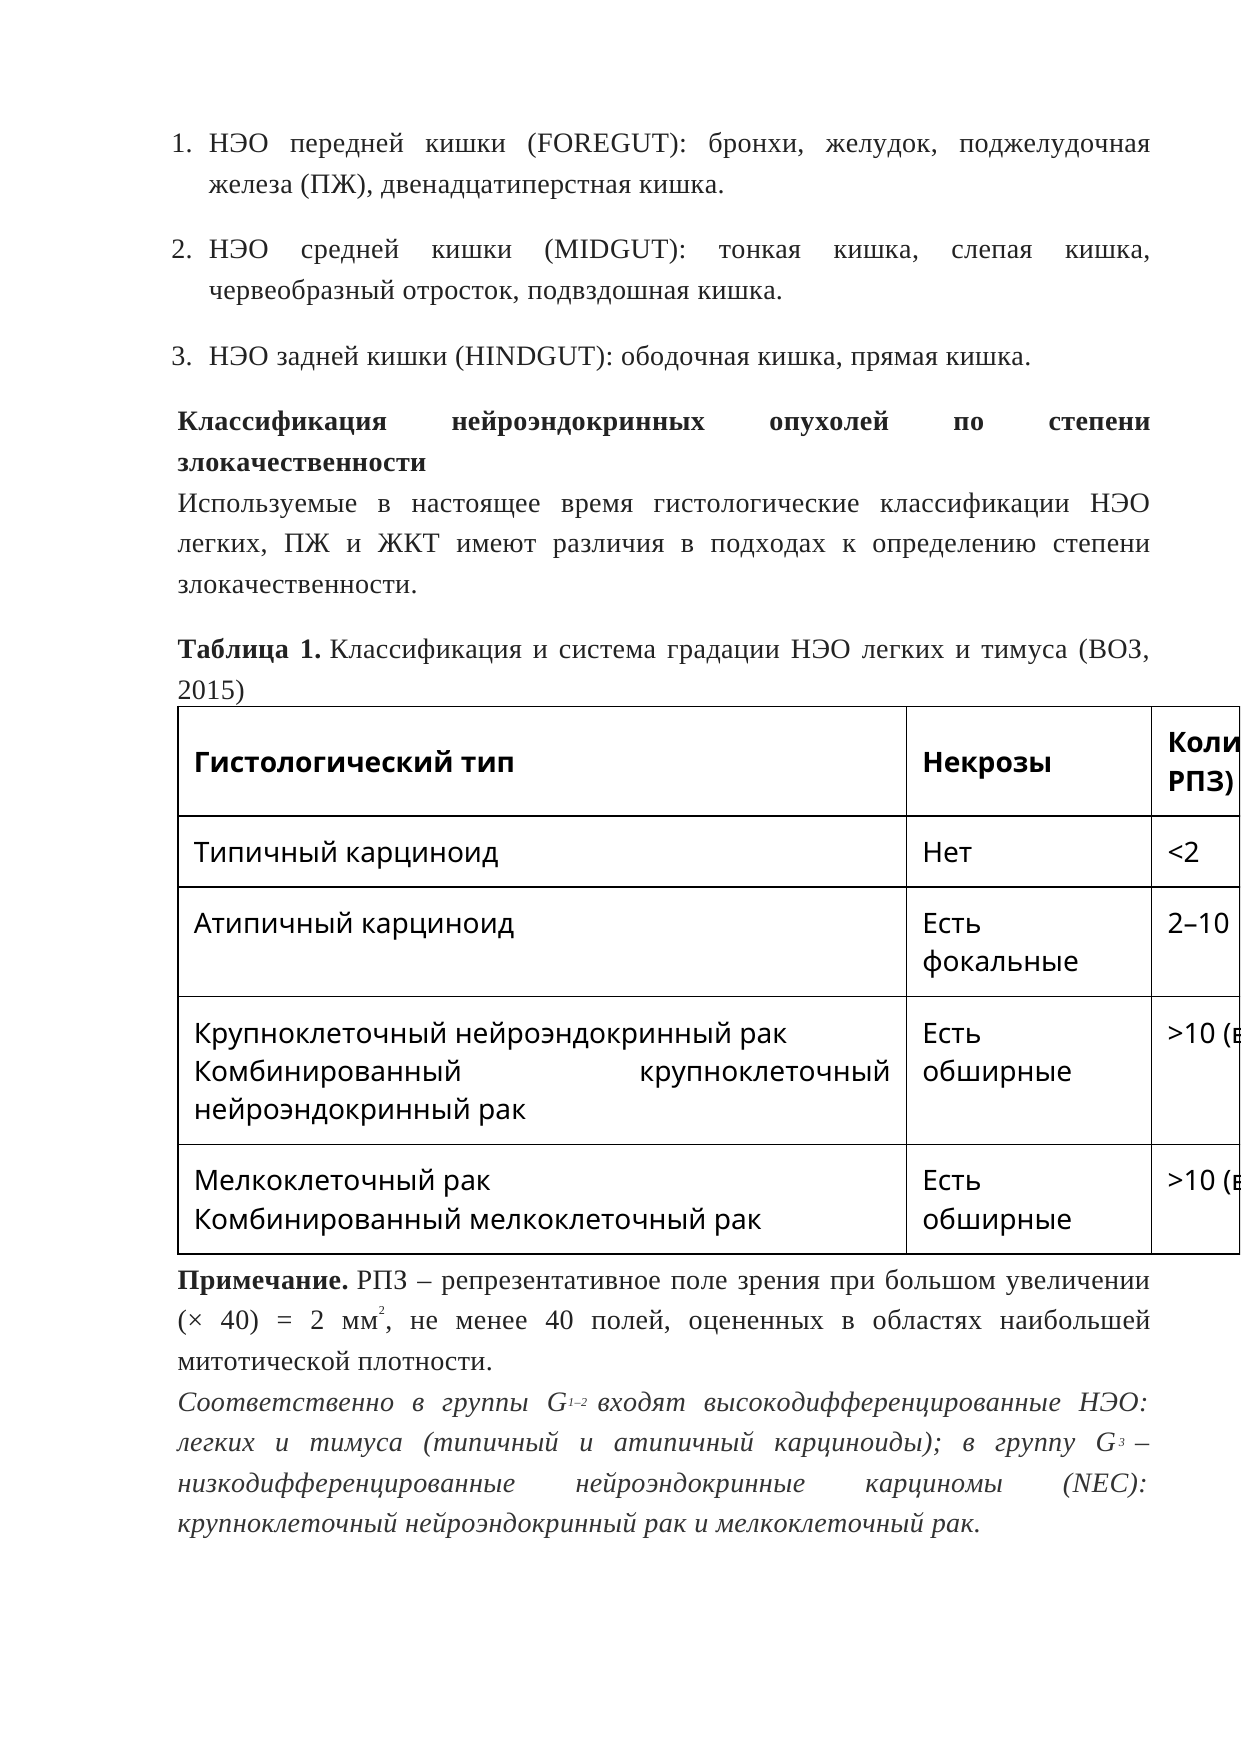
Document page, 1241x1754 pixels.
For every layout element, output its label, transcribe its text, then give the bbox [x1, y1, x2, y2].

table_header Количество митозов (× 10 РПЗ) [1152, 707, 1239, 815]
list НЭО передней кишки (FOREGUT): бронхи, желудок, поджелудочная железа (ПЖ), двенадцатиперстная кишка. [171, 118, 1152, 199]
text Используемые в настоящее время гистологические классификации НЭО легких, ПЖ и ЖКТ имеют различия в подходах к определению степени злокачественности. [177, 477, 1152, 599]
table_cell >10 (в среднем 70) [1152, 1145, 1239, 1253]
table_cell 2–10 [1152, 888, 1239, 996]
table_cell <2 [1152, 817, 1239, 886]
table_cell Атипичный карциноид [179, 888, 906, 996]
table_cell Есть обширные [907, 997, 1151, 1143]
text Таблица 1. Классификация и система градации НЭО легких и тимуса (ВОЗ, 2015) [177, 624, 1152, 706]
list НЭО средней кишки (MIDGUT): тонкая кишка, слепая кишка, червеобразный отросток, подвздошная кишка. [171, 224, 1152, 306]
table_cell Нет [907, 817, 1151, 886]
text Соответственно в группы G1–2 входят высокодифференцированные НЭО: легких и тимуса (типичный и атипичный карциноиды); в группу G3 – низкодифференцированные нейроэндокринные карциномы (NEC): крупноклеточный нейроэндокринный рак и мелкоклеточный рак. [177, 1376, 1152, 1539]
table_header Гистологический тип [179, 707, 906, 815]
table_cell Типичный карциноид [179, 817, 906, 886]
text Классификация нейроэндокринных опухолей по степени злокачественности [177, 396, 1152, 477]
list НЭО задней кишки (HINDGUT): ободочная кишка, прямая кишка. [171, 331, 1152, 371]
table_cell Крупноклеточный нейроэндокринный рак Комбинированный крупноклеточный нейроэндокринный рак [179, 997, 906, 1143]
table_header Некрозы [907, 707, 1151, 815]
table_cell Есть обширные [907, 1145, 1151, 1253]
table_cell Есть фокальные [907, 888, 1151, 996]
table_cell Мелкоклеточный рак Комбинированный мелкоклеточный рак [179, 1145, 906, 1253]
text Примечание. РПЗ – репрезентативное поле зрения при большом увеличении (× 40) = 2 мм2, не менее 40 полей, оцененных в областях наибольшей митотической плотности. [177, 1255, 1152, 1376]
table_cell >10 (в среднем 60) [1152, 997, 1239, 1143]
